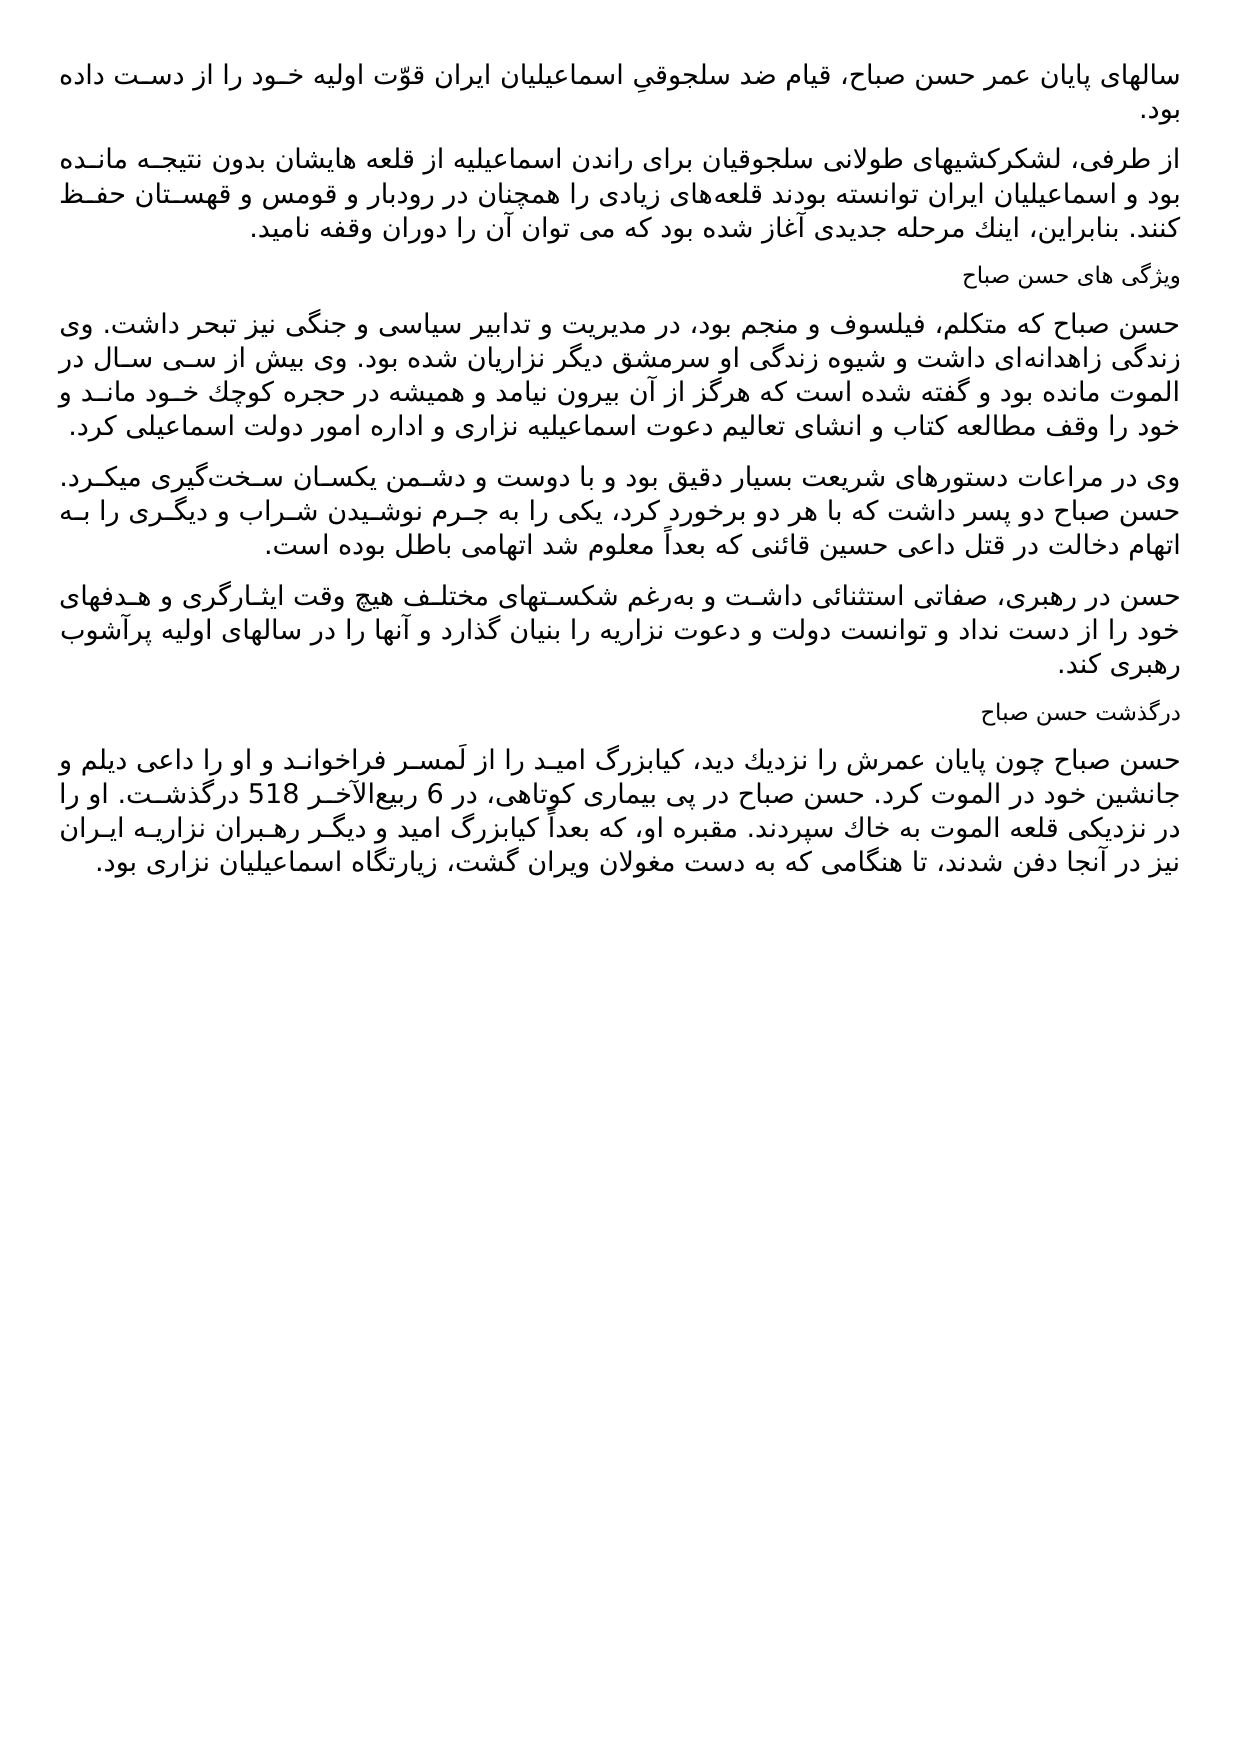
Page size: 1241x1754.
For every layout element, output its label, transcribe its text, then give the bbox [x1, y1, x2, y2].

text ویژگی های حسن صباح [59, 263, 1181, 289]
text حسن در رهبرى، صفاتى استثنائى داشت و به‌رغم شكستهاى مختلف هيچ وقت ايثارگرى و هدفهاى خود را از دست نداد و توانست دولت و دعوت نزاريه را بنيان گذارد و آنها را در سالهاى اوليه پرآشوب رهبرى كند. [59, 580, 1181, 679]
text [59, 59, 1181, 125]
text درگذشت حسن صباح [59, 699, 1181, 725]
text از طرفى، لشكركشيهاى طولانى سلجوقيان براى راندن اسماعيليه از قلعه هایشان بدون نتيجه مانده بود و اسماعيليان ايران توانسته بودند قلعه‌هاى زيادى را همچنان در رودبار و قومس و قهستان حفظ كنند. بنابراين، اينك مرحله جديدى آغاز شده بود كه می توان آن را دوران وقفه ناميد. [59, 144, 1181, 243]
text وى در مراعات دستورهاى شريعت بسيار دقيق بود و با دوست و دشمن يكسان سخت‌گيرى میكرد. حسن صباح دو پسر داشت که با هر دو برخورد كرد، يكى را به جرم نوشيدن شراب و ديگرى را به اتهام دخالت در قتل داعى حسين قائنى كه بعداً معلوم شد اتهامى باطل بوده است. [59, 461, 1181, 561]
text حسن صباح كه متكلم، فيلسوف و منجم بود، در مديريت و تدابير سياسى و جنگى نيز تبحر داشت. وى زندگى زاهدانه‌اى داشت و شيوه زندگى او سرمشق ديگر نزاريان شده بود. وى بيش از سى سال در الموت مانده بود و گفته شده است كه هرگز از آن بيرون نيامد و هميشه در حجره كوچك خود ماند و خود را وقف مطالعه كتاب و انشاى تعاليم دعوت اسماعيليه نزارى و اداره امور دولت اسماعيلى كرد. [59, 308, 1181, 442]
text حسن صباح چون پايان عمرش را نزديك ديد، كيابزرگ اميد را از لَمسر فراخواند و او را داعى ديلم و جانشين خود در الموت كرد. حسن صباح در پى بيمارى كوتاهى، در 6 ربيع‌الآخر 518 درگذشت. او را در نزديكى قلعه الموت به خاك سپردند. مقبره او، كه بعداً كيابزرگ اميد و ديگر رهبران نزاريه ايران نيز در آنجا دفن شدند، تا هنگامى كه به دست مغولان ويران گشت، زيارتگاه اسماعيليان نزارى بود. [59, 744, 1181, 878]
